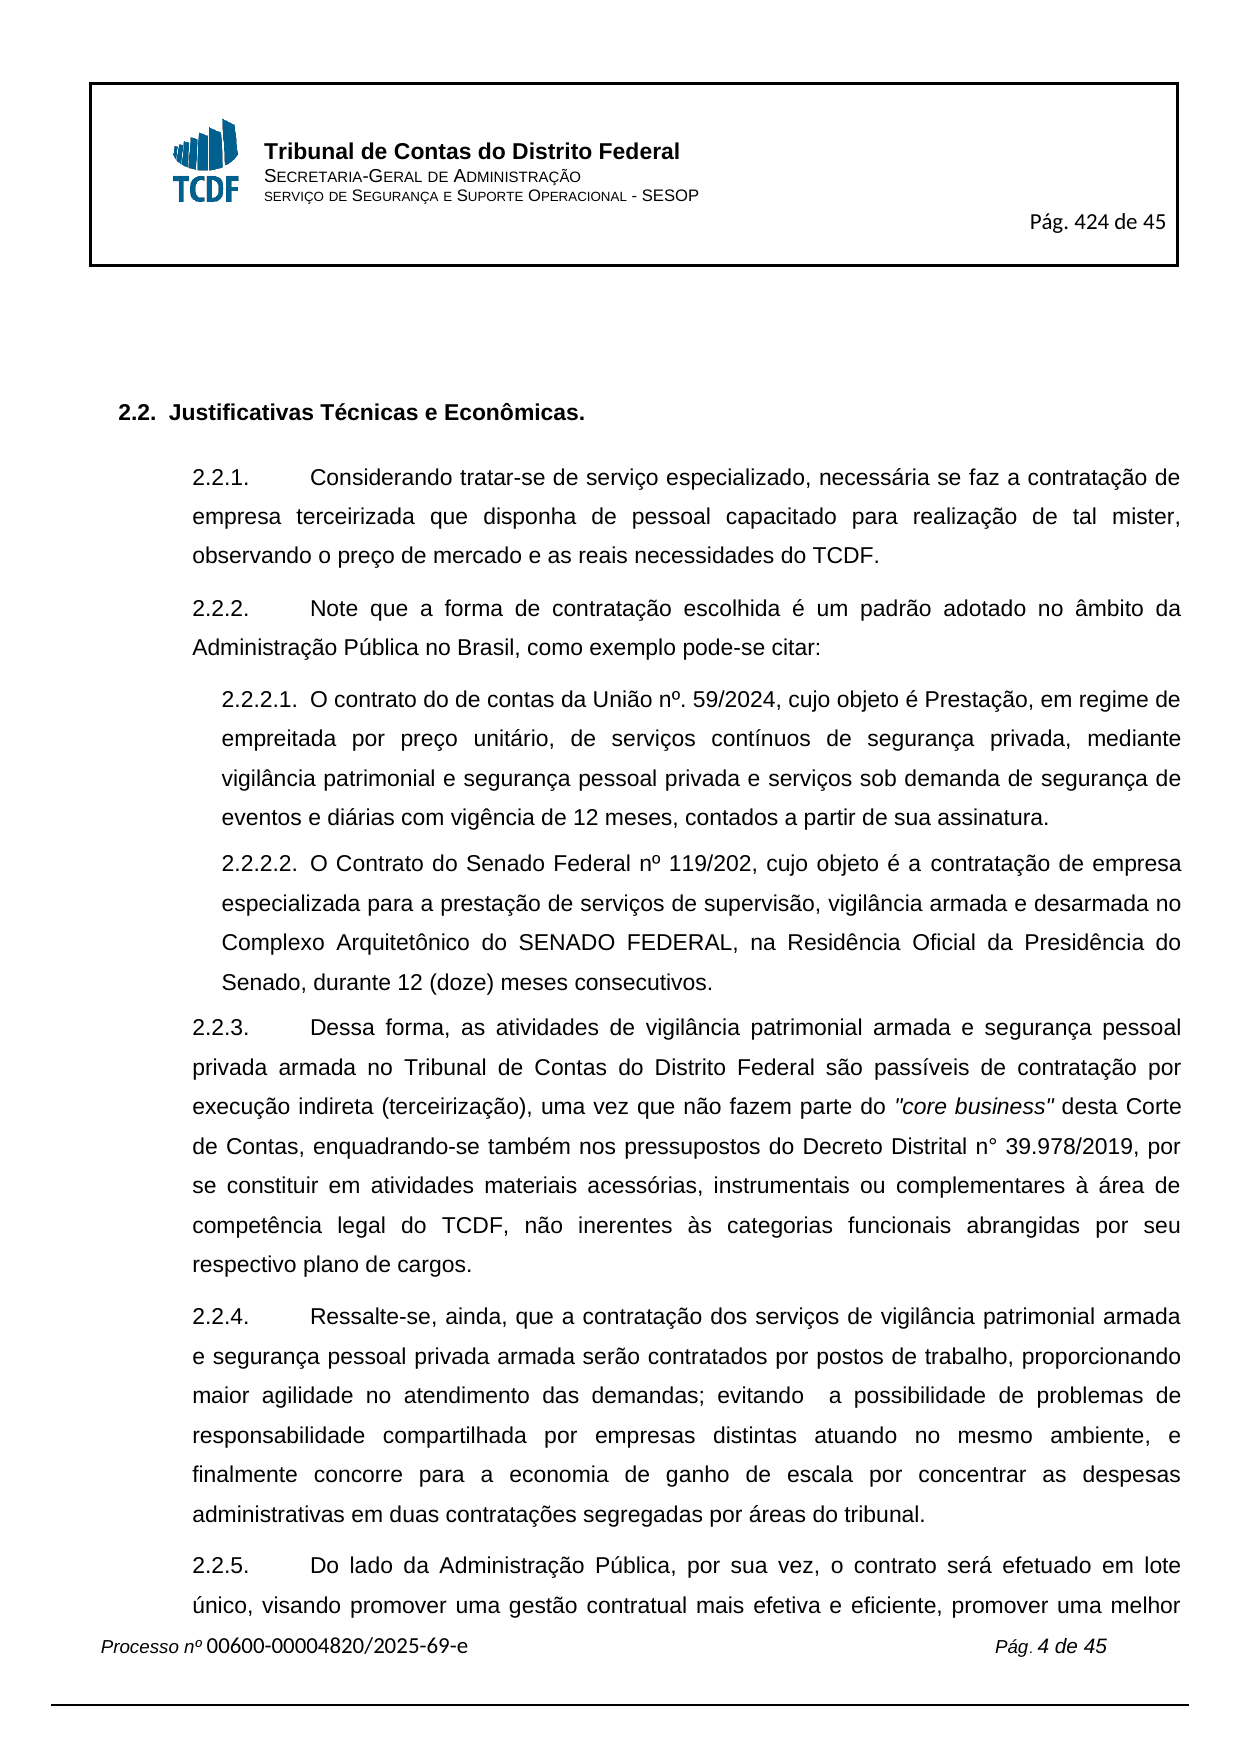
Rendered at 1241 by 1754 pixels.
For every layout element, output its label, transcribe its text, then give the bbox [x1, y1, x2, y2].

text Note que a forma de contratação escolhida é um padrão adotado no âmbito da Administração Pública no Brasil, como exemplo pode-se citar: [192, 594, 1182, 660]
picture [162, 116, 250, 204]
text O Contrato do Senado Federal nº 119/202, cujo objeto é a contratação de empresa especializada para a prestação de serviços de supervisão, vigilância armada e desarmada no Complexo Arquitetônico do SENADO FEDERAL, na Residência Oficial da Presidência do Senado, durante 12 (doze) meses consecutivos. [221, 850, 1182, 995]
text O contrato do de contas da União nº. 59/2024, cujo objeto é Prestação, em regime de empreitada por preço unitário, de serviços contínuos de segurança privada, mediante vigilância patrimonial e segurança pessoal privada e serviços sob demanda de segurança de eventos e diárias com vigência de 12 meses, contados a partir de sua assinatura. [221, 686, 1182, 831]
text Dessa forma, as atividades de vigilância patrimonial armada e segurança pessoal privada armada no Tribunal de Contas do Distrito Federal são passíveis de contratação por execução indireta (terceirização), uma vez que não fazem parte do "core business" desta Corte de Contas, enquadrando-se também nos pressupostos do Decreto Distrital n° 39.978/2019, por se constituir em atividades materiais acessórias, instrumentais ou complementares à área de competência legal do TCDF, não inerentes às categorias funcionais abrangidas por seu respectivo plano de cargos. [192, 1014, 1182, 1277]
text Justificativas Técnicas e Econômicas. [118, 399, 1182, 425]
text Ressalte-se, ainda, que a contratação dos serviços de vigilância patrimonial armada e segurança pessoal privada armada serão contratados por postos de trabalho, proporcionando maior agilidade no atendimento das demandas; evitando a possibilidade de problemas de responsabilidade compartilhada por empresas distintas atuando no mesmo ambiente, e finalmente concorre para a economia de ganho de escala por concentrar as despesas administrativas em duas contratações segregadas por áreas do tribunal. [192, 1303, 1182, 1527]
text Considerando tratar-se de serviço especializado, necessária se faz a contratação de empresa terceirizada que disponha de pessoal capacitado para realização de tal mister, observando o preço de mercado e as reais necessidades do TCDF. [192, 463, 1182, 569]
